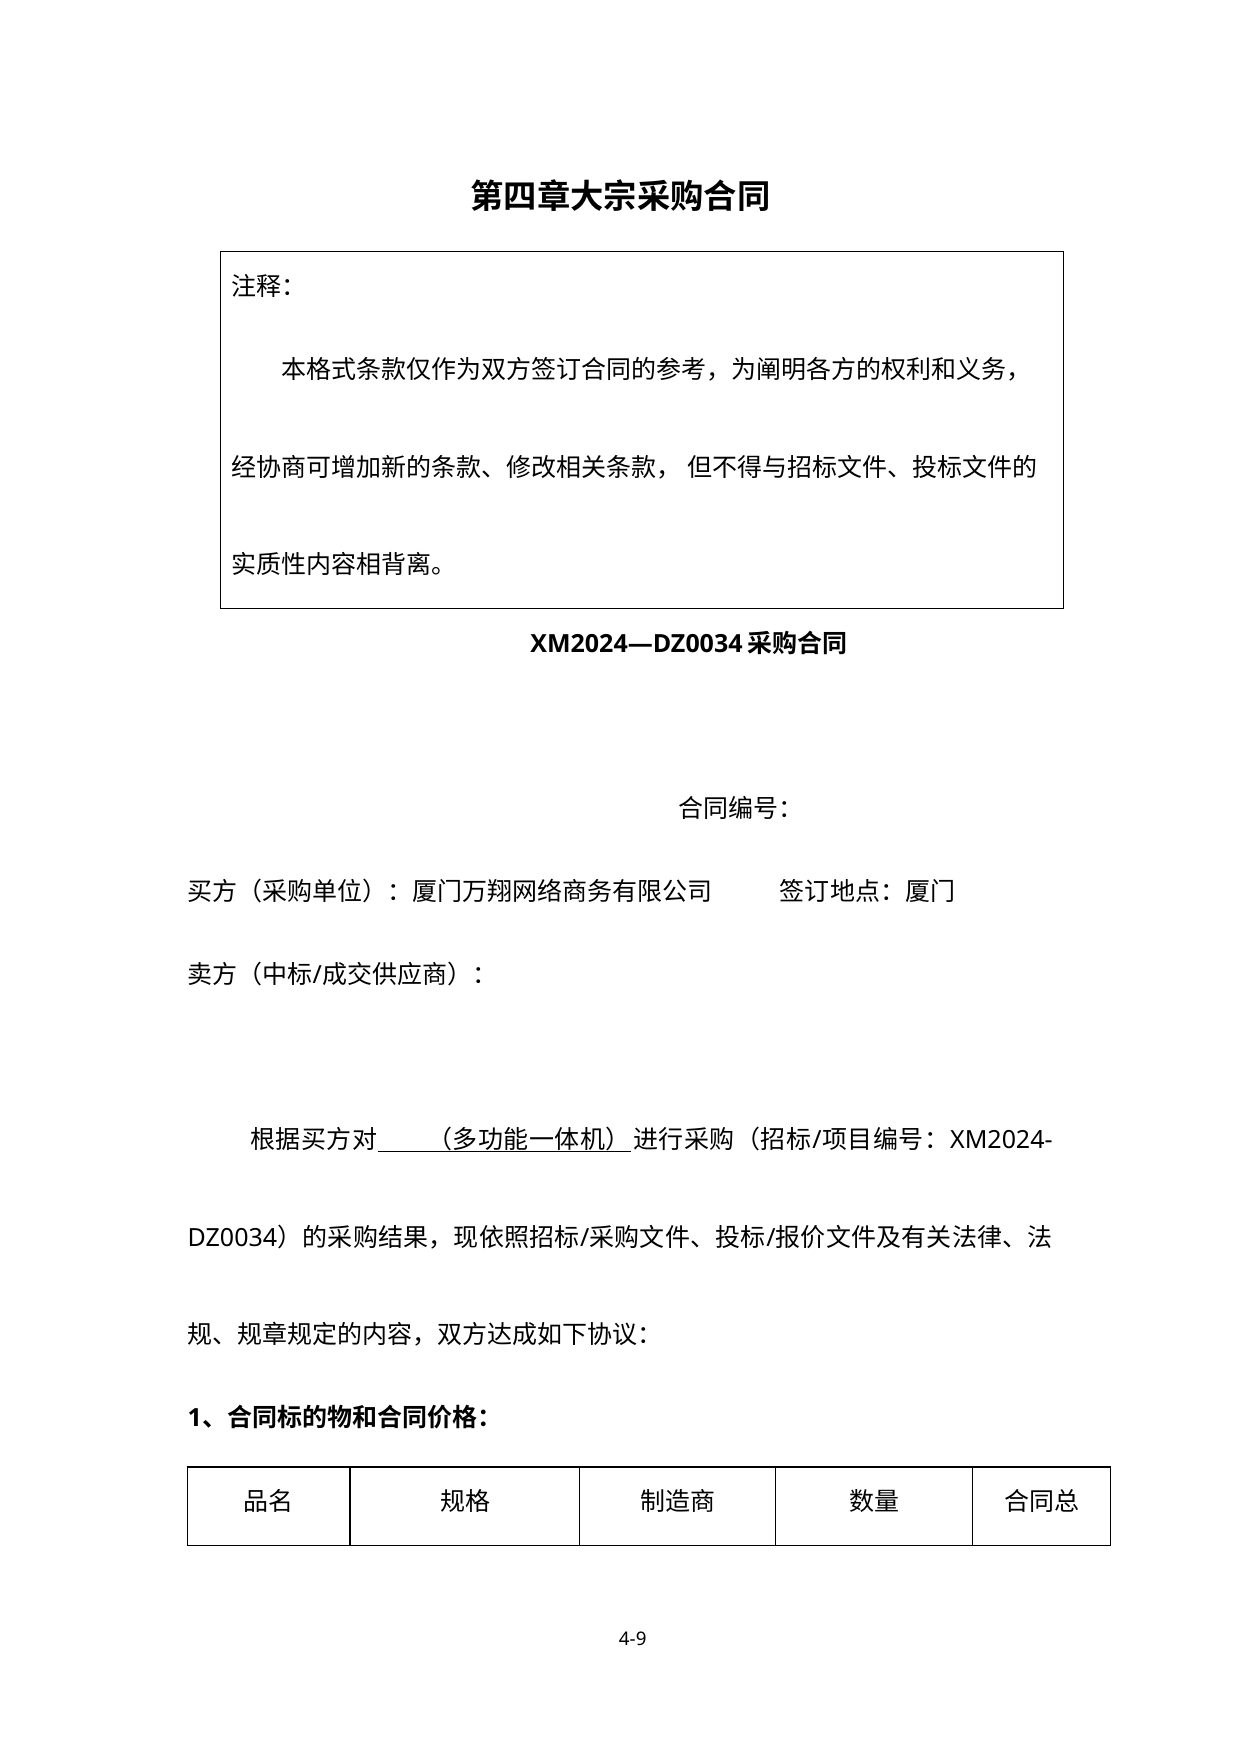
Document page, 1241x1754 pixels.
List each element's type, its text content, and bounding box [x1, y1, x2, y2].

text 第四章大宗采购合同 [187, 162, 1053, 227]
text 1、合同标的物和合同价格： [187, 1383, 1053, 1448]
table_header 品名 [188, 1468, 349, 1545]
text 根据买方对 （多功能一体机）进行采购（招标/项目编号：XM2024-DZ0034）的采购结果，现依照招标/采购文件、投标/报价文件及有关法律、法规、规章规定的内容，双方达成如下协议： [187, 1105, 1053, 1365]
table_header 制造商 [580, 1468, 775, 1545]
table_header 注释： 本格式条款仅作为双方签订合同的参考，为阐明各方的权利和义务，经协商可增加新的条款、修改相关条款， 但不得与招标文件、投标文件的实质性内容相背离。 [221, 252, 1063, 608]
text 买方（采购单位）：厦门万翔网络商务有限公司 签订地点：厦门 [187, 857, 1053, 922]
table_header 数量 [776, 1468, 972, 1545]
table_header 合同总价，金额（元） [973, 1468, 1110, 1545]
text 卖方（中标/成交供应商）： [187, 940, 1053, 1005]
table_header 规格 [351, 1468, 579, 1545]
text 合同编号： [187, 774, 1003, 839]
text XM2024—DZ0034采购合同 [325, 609, 1053, 674]
